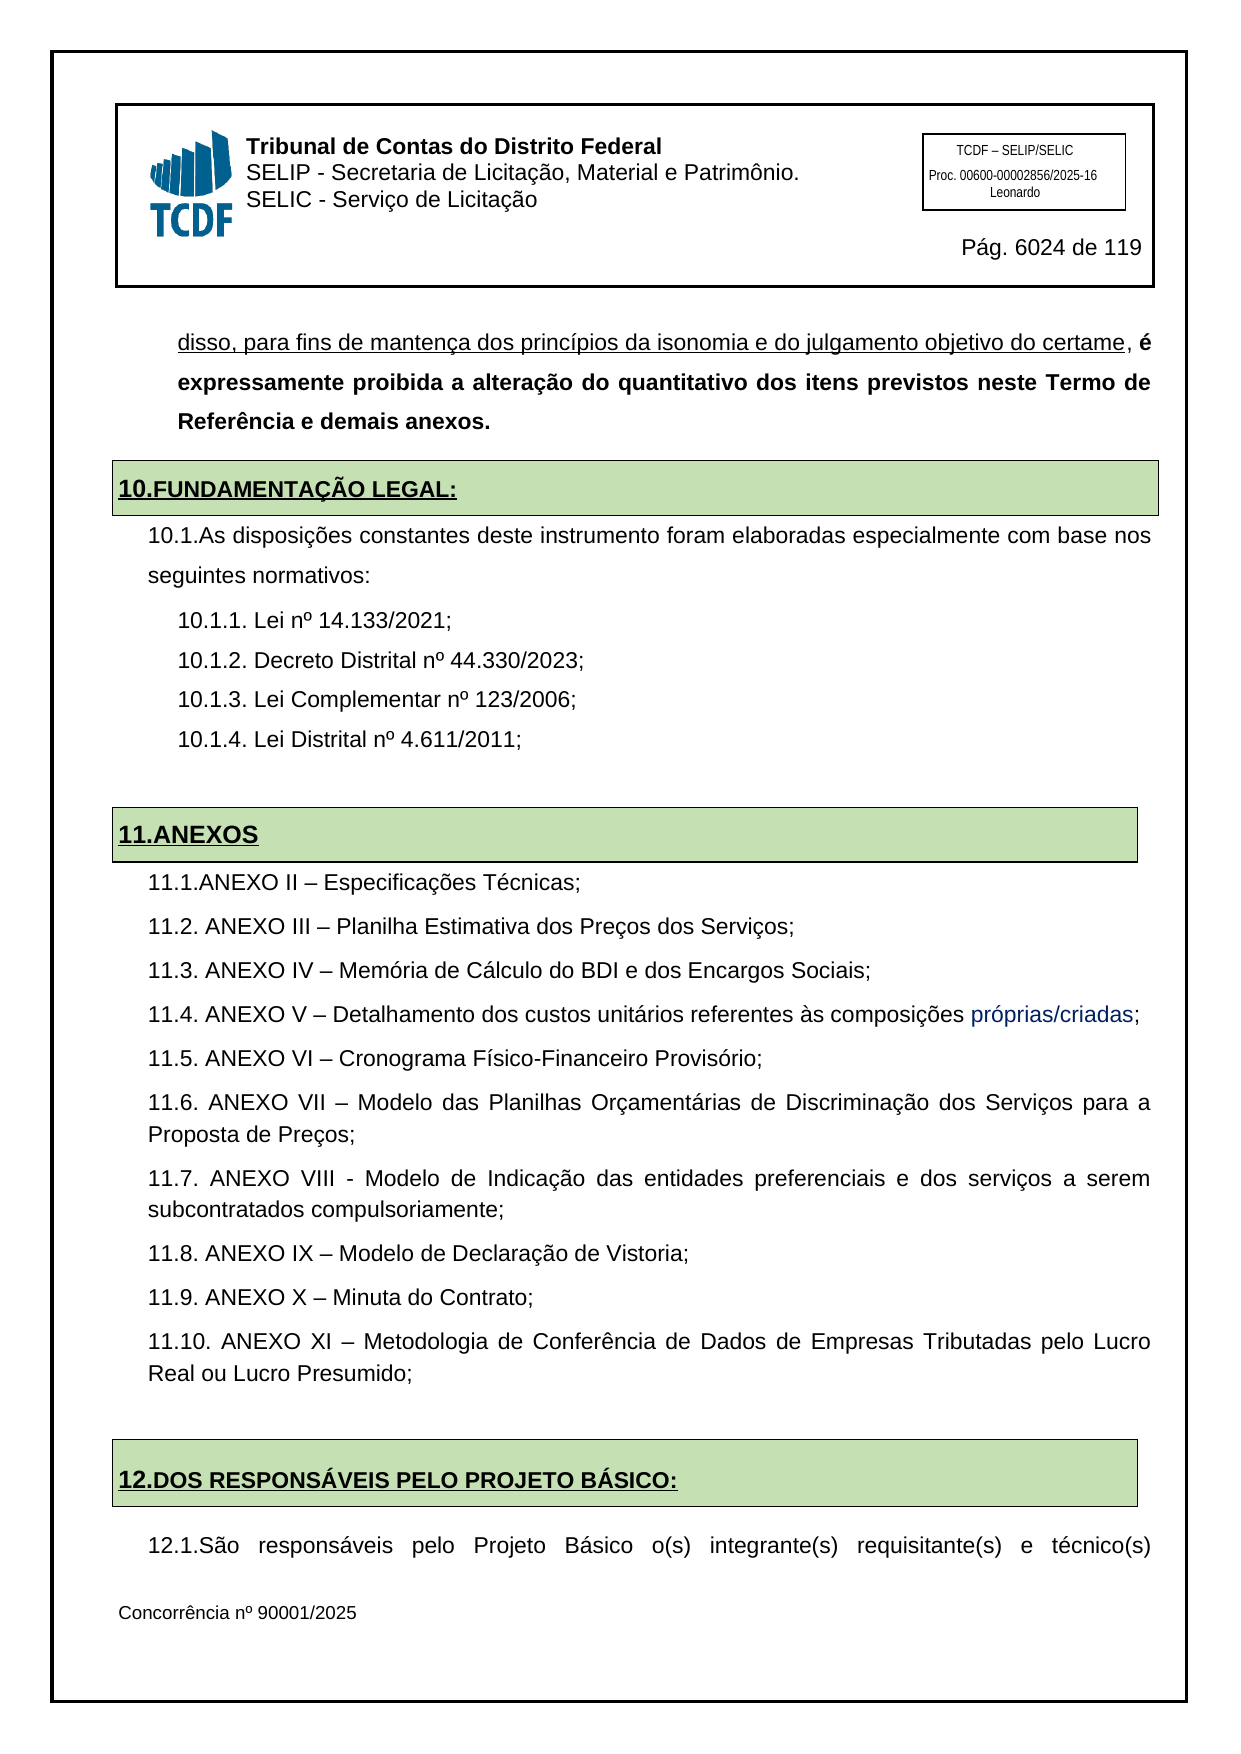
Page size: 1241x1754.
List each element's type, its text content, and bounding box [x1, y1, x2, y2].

subtitle ANEXO VIII - Modelo de Indicação das entidades preferenciais e dos serviços a serem subcontratados compulsoriamente; [148, 1164, 1152, 1222]
subtitle Lei Complementar nº 123/2006; [177, 686, 1152, 713]
subtitle ANEXO IV – Memória de Cálculo do BDI e dos Encargos Sociais; [148, 957, 1152, 983]
subtitle Lei Distrital nº 4.611/2011; [177, 726, 1152, 752]
table_header DOS RESPONSÁVEIS PELO PROJETO BÁSICO: [113, 1440, 1137, 1506]
subtitle ANEXO VI – Cronograma Físico-Financeiro Provisório; [148, 1045, 1152, 1071]
table_header ANEXOS [113, 808, 1137, 861]
subtitle ANEXO II – Especificações Técnicas; [148, 869, 1152, 895]
table_header FUNDAMENTAÇÃO LEGAL: [113, 461, 1158, 515]
picture [135, 128, 247, 239]
subtitle Decreto Distrital nº 44.330/2023; [177, 647, 1152, 673]
subtitle ANEXO X – Minuta do Contrato; [148, 1284, 1152, 1311]
subtitle ANEXO V – Detalhamento dos custos unitários referentes às composições próprias/criadas; [148, 1001, 1152, 1027]
subtitle ANEXO VII – Modelo das Planilhas Orçamentárias de Discriminação dos Serviços para a Proposta de Preços; [148, 1089, 1152, 1147]
subtitle ANEXO IX – Modelo de Declaração de Vistoria; [148, 1240, 1152, 1267]
subtitle ANEXO III – Planilha Estimativa dos Preços dos Serviços; [148, 913, 1152, 939]
subtitle ANEXO XI – Metodologia de Conferência de Dados de Empresas Tributadas pelo Lucro Real ou Lucro Presumido; [148, 1328, 1152, 1386]
subtitle As disposições constantes deste instrumento foram elaboradas especialmente com base nos seguintes normativos: [148, 522, 1152, 588]
subtitle Lei nº 14.133/2021; [177, 607, 1152, 634]
